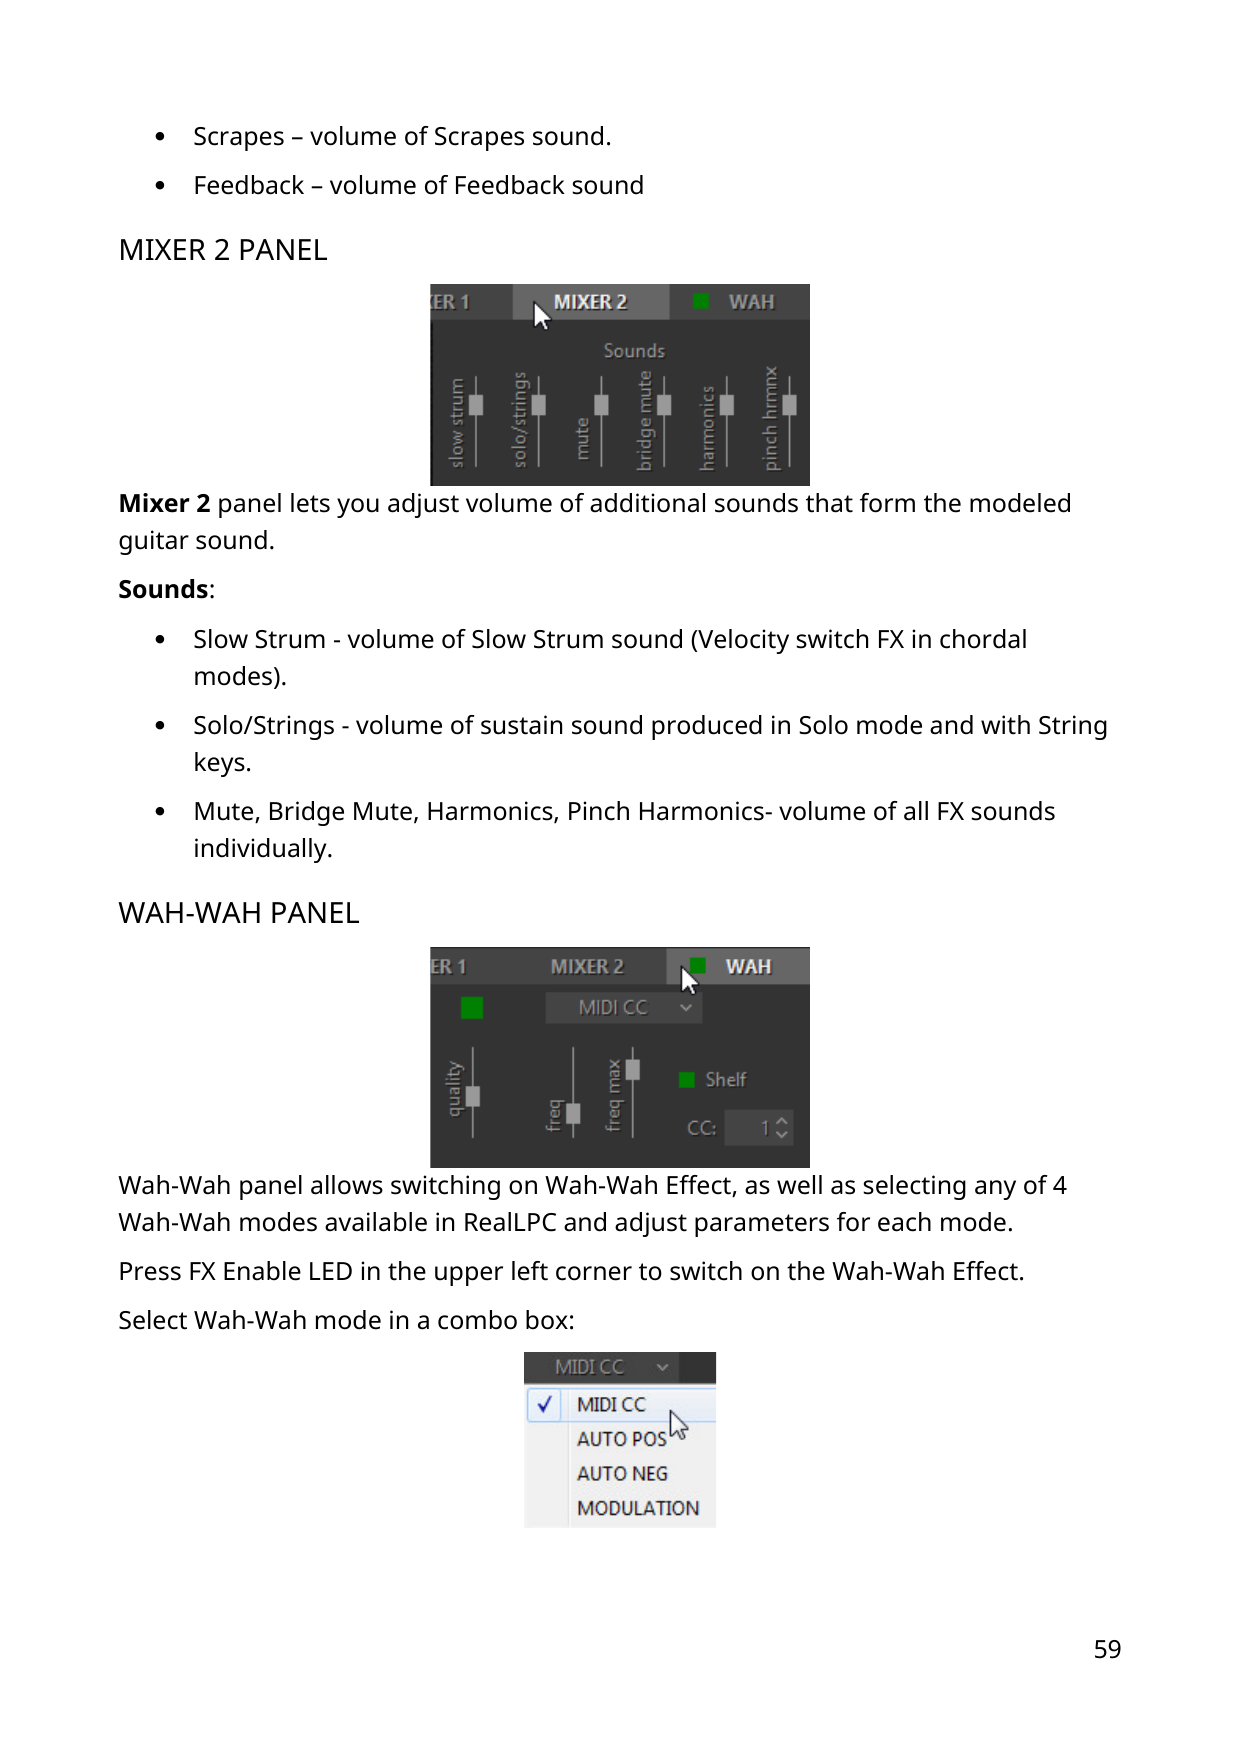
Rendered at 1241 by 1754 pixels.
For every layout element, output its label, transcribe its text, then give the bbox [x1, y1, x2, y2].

text Mixer 2 panel lets you adjust volume of additional sounds that form the modeled guitar sound. [118, 486, 1122, 557]
subtitle Mixer 2 panel [118, 229, 1122, 269]
text Sounds: [118, 572, 1122, 606]
text Press FX Enable LED in the upper left corner to switch on the Wah-Wah Effect. [118, 1254, 1122, 1288]
picture [430, 947, 810, 1168]
picture [524, 1352, 717, 1528]
list Scrapes – volume of Scrapes sound. [156, 118, 1122, 152]
list Slow Strum - volume of Slow Strum sound (Velocity switch FX in chordal modes). [156, 621, 1122, 692]
text Wah-Wah panel allows switching on Wah-Wah Effect, as well as selecting any of 4 Wah-Wah modes available in RealLPC and adjust parameters for each mode. [118, 1168, 1122, 1238]
list Feedback – volume of Feedback sound [156, 167, 1122, 201]
subtitle Wah-Wah panel [118, 892, 1122, 932]
picture [430, 284, 810, 486]
text Select Wah-Wah mode in a combo box: [118, 1303, 1122, 1337]
list Mute, Bridge Mute, Harmonics, Pinch Harmonics- volume of all FX sounds individually. [156, 793, 1122, 864]
list Solo/Strings - volume of sustain sound produced in Solo mode and with String keys. [156, 707, 1122, 778]
